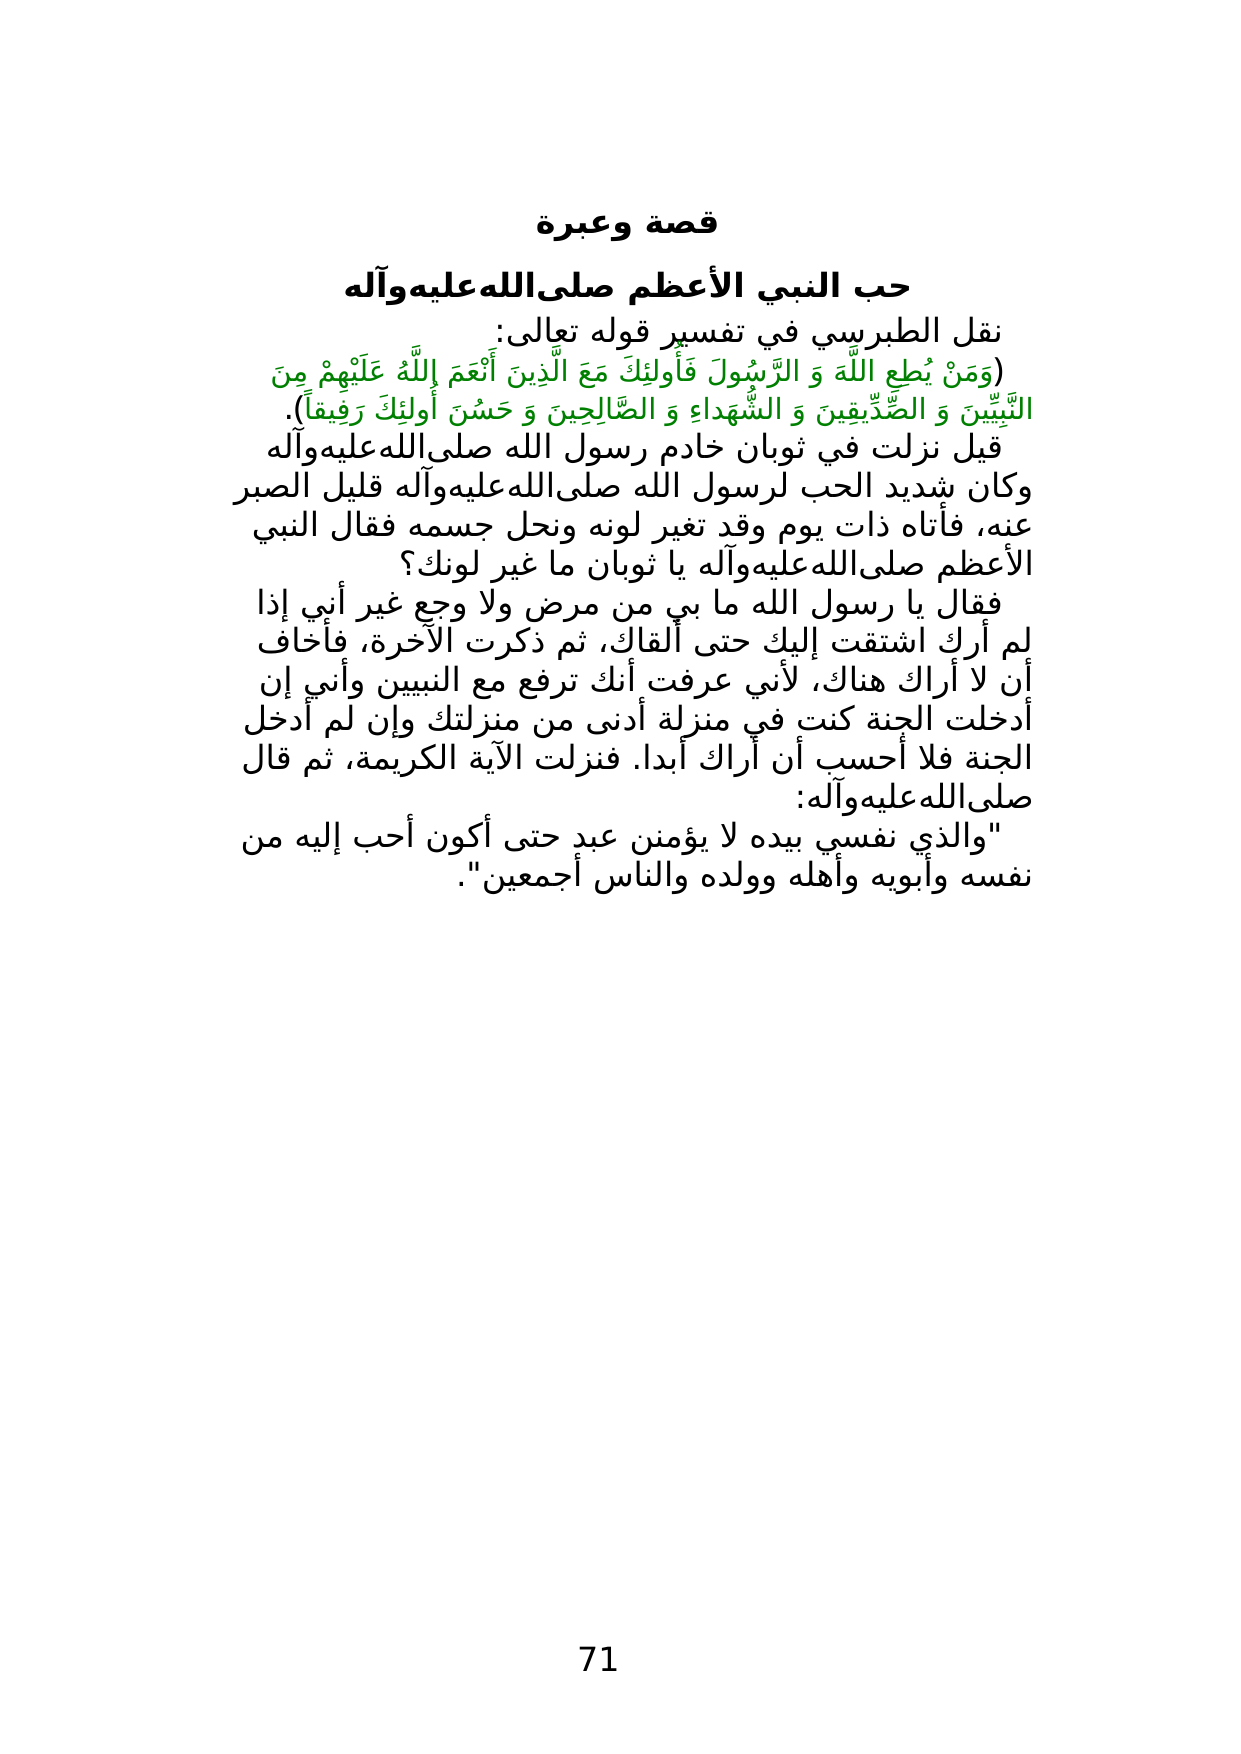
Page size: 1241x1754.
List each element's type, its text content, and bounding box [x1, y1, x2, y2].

text فقال يا رسول الله ما بي من مرض ولا وجع غير أني إذا لم أرك اشتقت إليك حتى ألقاك، ثم ذكرت الآخرة، فأخاف أن لا أراك هناك، لأني عرفت أنك ترفع مع النبيين وأني إن أدخلت الجنة كنت في منزلة أدنى من منزلتك وإن لم أدخل الجنة فلا أحسب أن أراك أبدا. فنزلت الآية الكريمة، ثم قال صلى‌الله‌عليه‌وآله: [222, 583, 1033, 816]
text قصة وعبرة [222, 202, 1033, 241]
text ﴿وَمَنْ يُطِعِ اللَّهَ وَ الرَّسُولَ فَأُولئِكَ مَعَ الَّذِينَ أَنْعَمَ اللَّهُ عَلَيْهِمْ مِنَ النَّبِيِّينَ وَ الصِّدِّيقِينَ وَ الشُّهَداءِ وَ الصَّالِحِينَ وَ حَسُنَ أُولئِكَ رَفِيقاً﴾. [222, 350, 1033, 428]
text حب النبي الأعظم صلى‌الله‌عليه‌وآله [222, 266, 1033, 305]
text "والذي نفسي بيده لا يؤمنن عبد حتى أكون أحب إليه من نفسه وأبويه وأهله وولده والناس أجمعين". [222, 816, 1033, 894]
text قيل نزلت في ثوبان خادم رسول الله صلى‌الله‌عليه‌وآله وكان شديد الحب لرسول الله صلى‌الله‌عليه‌وآله قليل الصبر عنه، فأتاه ذات يوم وقد تغير لونه ونحل جسمه فقال النبي الأعظم صلى‌الله‌عليه‌وآله يا ثوبان ما غير لونك؟ [222, 428, 1033, 583]
text نقل الطبرسي في تفسير قوله تعالى: [222, 311, 1033, 350]
